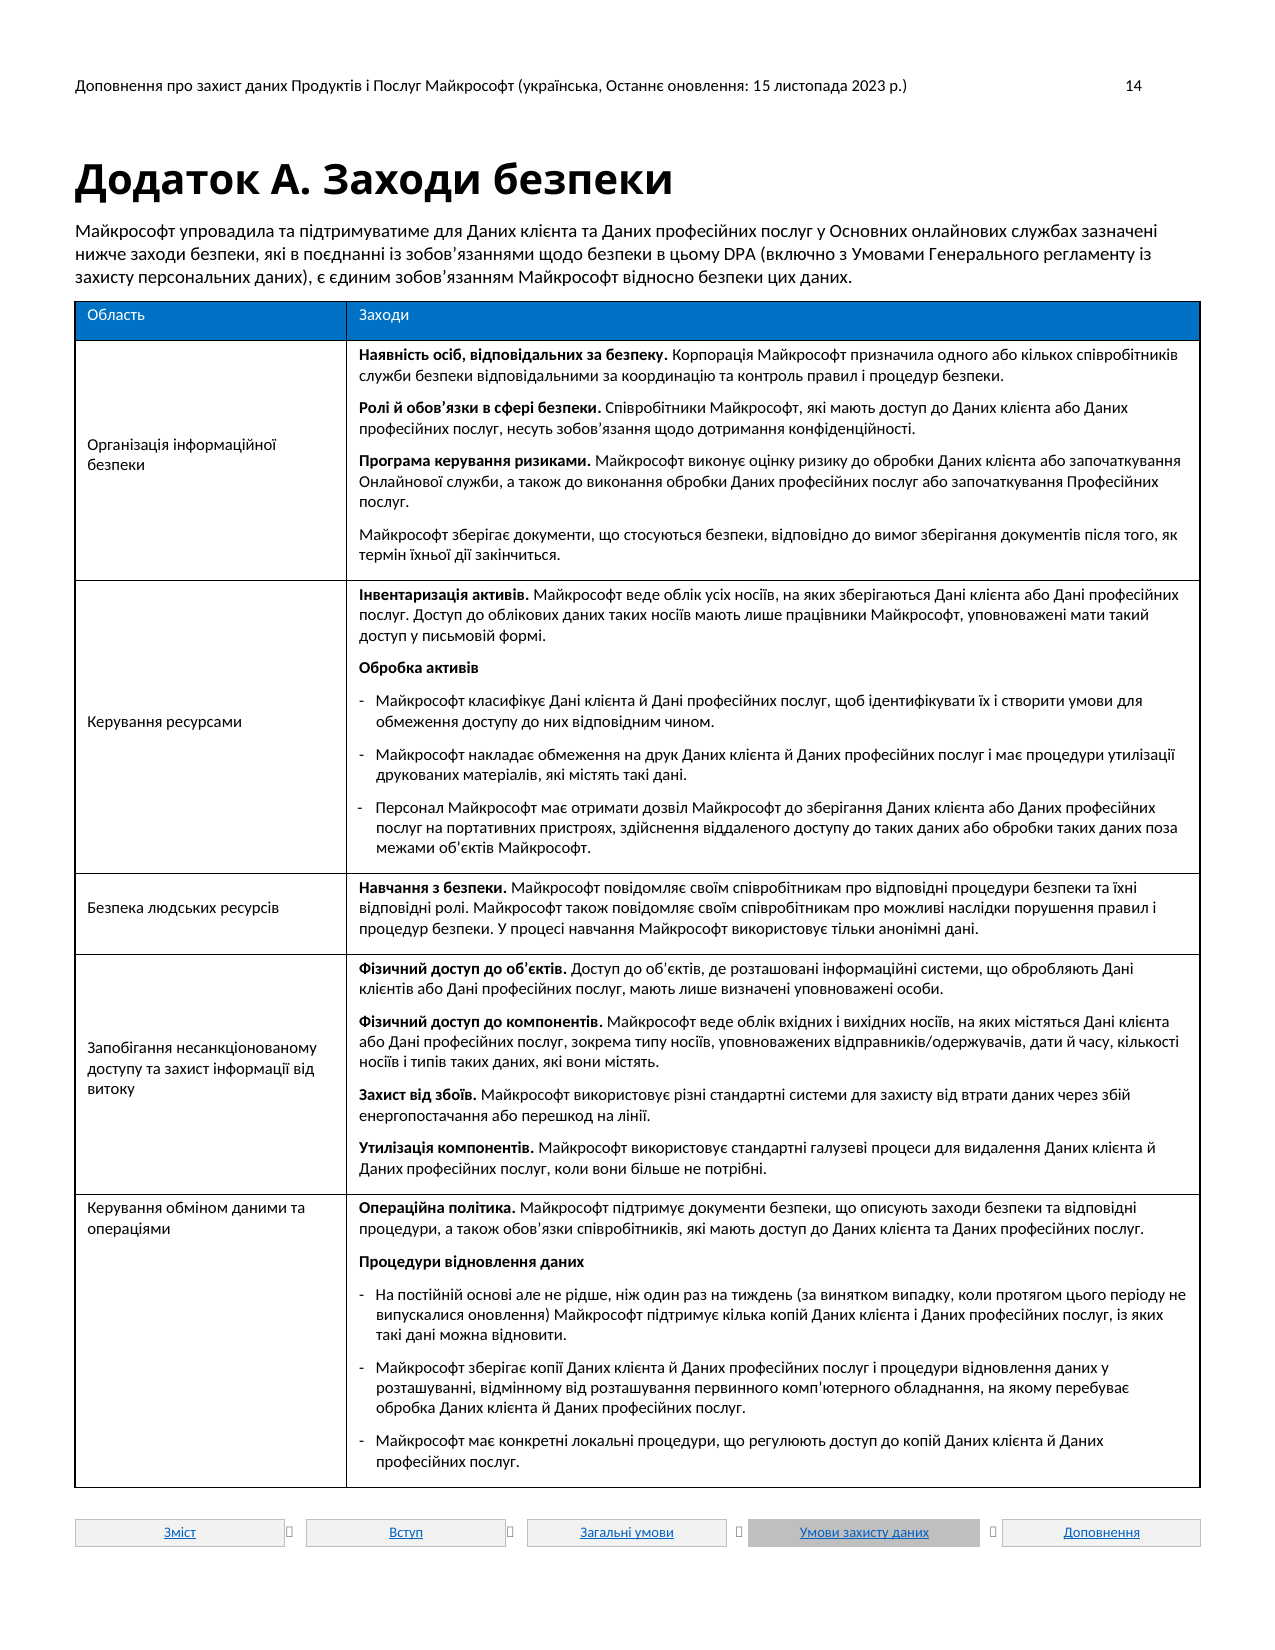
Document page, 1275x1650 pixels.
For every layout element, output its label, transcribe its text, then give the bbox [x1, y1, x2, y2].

table_cell Інвентаризація активів. Майкрософт веде облік усіх носіїв, на яких зберігаються Дані клієнта або Дані професійних послуг. Доступ до облікових даних таких носіїв мають лише працівники Майкрософт, уповноважені мати такий доступ у письмовій формі. Обробка активів - Майкрософт класифікує Дані клієнта й Дані професійних послуг, щоб ідентифікувати їх і створити умови для обмеження доступу до них відповідним чином. - Майкрософт накладає обмеження на друк Даних клієнта й Даних професійних послуг і має процедури утилізації друкованих матеріалів, які містять такі дані. Персонал Майкрософт має отримати дозвіл Майкрософт до зберігання Даних клієнта або Даних професійних послуг на портативних пристроях, здійснення віддаленого доступу до таких даних або обробки таких даних поза межами об’єктів Майкрософт. [347, 581, 1199, 873]
list Майкрософт упровадила та підтримуватиме для Даних клієнта та Даних професійних послуг у Основних онлайнових службах зазначені нижче заходи безпеки, які в поєднанні із зобов’язаннями щодо безпеки в цьому DPA (включно з Умовами Генерального регламенту із захисту персональних даних), є єдиним зобов’язанням Майкрософт відносно безпеки цих даних. [75, 219, 1200, 288]
table_cell Керування ресурсами [76, 581, 346, 873]
table_cell Наявність осіб, відповідальних за безпеку. Корпорація Майкрософт призначила одного або кількох співробітників служби безпеки відповідальними за координацію та контроль правил і процедур безпеки. Ролі й обов’язки в сфері безпеки. Співробітники Майкрософт, які мають доступ до Даних клієнта або Даних професійних послуг, несуть зобов’язання щодо дотримання конфіденційності. Програма керування ризиками. Майкрософт виконує оцінку ризику до обробки Даних клієнта або започаткування Онлайнової служби, а також до виконання обробки Даних професійних послуг або започаткування Професійних послуг. Майкрософт зберігає документи, що стосуються безпеки, відповідно до вимог зберігання документів після того, як термін їхньої дії закінчиться. [347, 341, 1199, 580]
table_header Заходи [347, 302, 1199, 340]
table_cell Фізичний доступ до об’єктів. Доступ до об’єктів, де розташовані інформаційні системи, що обробляють Дані клієнтів або Дані професійних послуг, мають лише визначені уповноважені особи. Фізичний доступ до компонентів. Майкрософт веде облік вхідних і вихідних носіїв, на яких містяться Дані клієнта або Дані професійних послуг, зокрема типу носіїв, уповноважених відправників/одержувачів, дати й часу, кількості носіїв і типів таких даних, які вони містять. Захист від збоїв. Майкрософт використовує різні стандартні системи для захисту від втрати даних через збій енергопостачання або перешкод на лінії. Утилізація компонентів. Майкрософт використовує стандартні галузеві процеси для видалення Даних клієнта й Даних професійних послуг, коли вони більше не потрібні. [347, 955, 1199, 1194]
table_header Область [76, 302, 346, 340]
table_cell Запобігання несанкціонованому доступу та захист інформації від витоку [76, 955, 346, 1194]
table_cell Керування обміном даними та операціями [76, 1195, 346, 1487]
table_cell Організація інформаційної безпеки [76, 341, 346, 580]
subtitle Додаток А. Заходи безпеки [75, 150, 1200, 207]
table_cell Навчання з безпеки. Майкрософт повідомляє своїм співробітникам про відповідні процедури безпеки та їхні відповідні ролі. Майкрософт також повідомляє своїм співробітникам про можливі наслідки порушення правил і процедур безпеки. У процесі навчання Майкрософт використовує тільки анонімні дані. [347, 874, 1199, 954]
table_cell Безпека людських ресурсів [76, 874, 346, 954]
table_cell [347, 1195, 1199, 1487]
